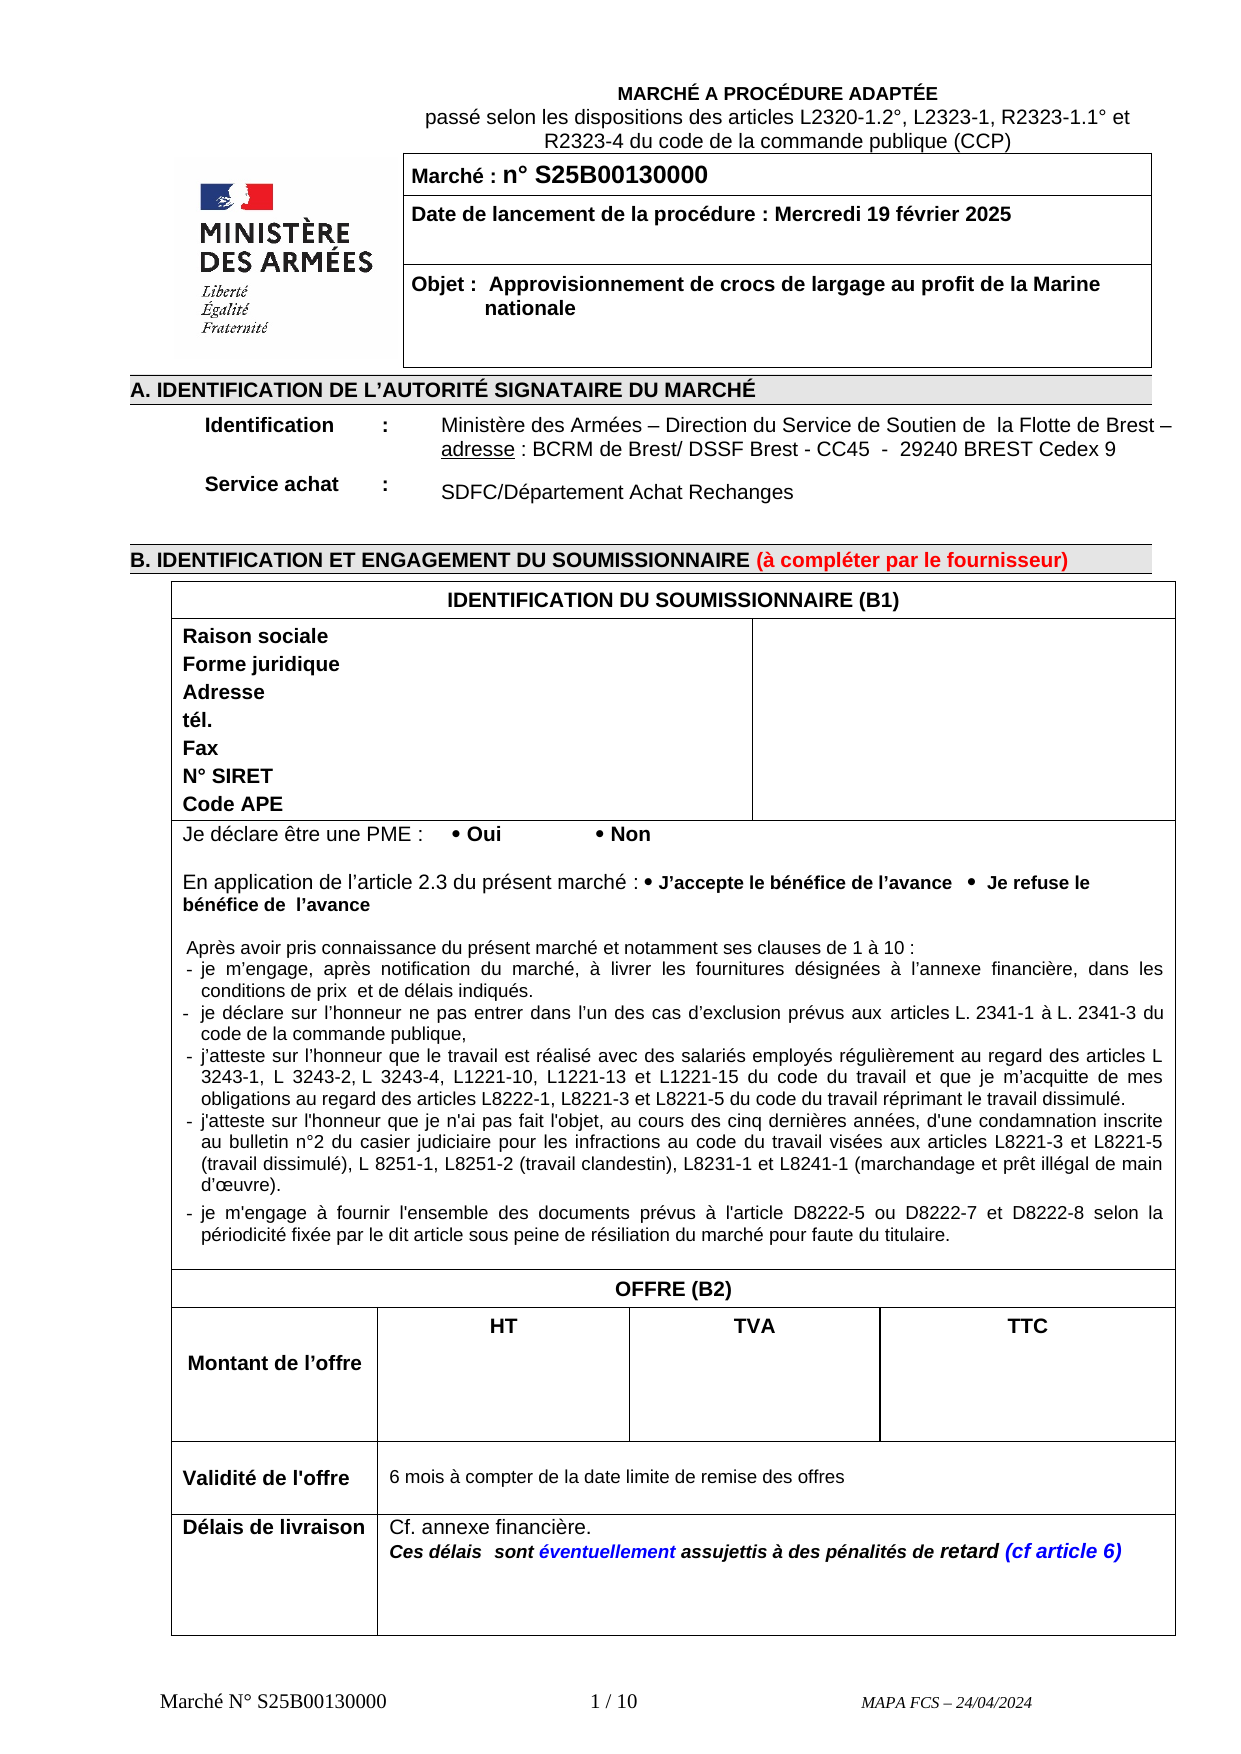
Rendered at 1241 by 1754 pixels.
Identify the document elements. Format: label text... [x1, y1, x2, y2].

table_cell Cf. annexe financière. Ces délais sont éventuellement assujettis à des pénalités de retard (cf article 6) [378, 1515, 1175, 1635]
table_header MARCHÉ A PROCÉDURE ADAPTÉE passé selon les dispositions des articles L2320-1.2°, L2323-1, R2323-1.1° et R2323-4 du code de la commande publique (CCP) [404, 83, 1152, 153]
text A. IDENTIFICATION DE L’AUTORITÉ SIGNATAIRE DU MARCHÉ [130, 376, 1152, 404]
picture [174, 157, 398, 359]
table_header [167, 83, 404, 367]
table_cell TVA [630, 1308, 879, 1441]
table_cell Marché : n° S25B00130000 [404, 154, 1151, 195]
table_cell [753, 619, 1175, 820]
table_cell Je déclare être une PME : Oui Non En application de l’article 2.3 du présent marché : J’accepte le bénéfice de l’avance Je refuse le bénéfice de l’avance Après avoir pris connaissance du présent marché et notamment ses clauses de 1 à 10 : je m’engage, après notification du marché, à livrer les fournitures désignées à l’annexe financière, dans les conditions de prix et de délais indiqués. je déclare sur l’honneur ne pas entrer dans l’un des cas d’exclusion prévus aux articles L. 2341-1 à L. 2341-3 du code de la commande publique, j’atteste sur l’honneur que le travail est réalisé avec des salariés employés régulièrement au regard des articles L 3243-1, L 3243-2, L 3243-4, L1221-10, L1221-13 et L1221-15 du code du travail et que je m’acquitte de mes obligations au regard des articles L8222-1, L8221-3 et L8221-5 du code du travail réprimant le travail dissimulé. j'atteste sur l'honneur que je n'ai pas fait l'objet, au cours des cinq dernières années, d'une condamnation inscrite au bulletin n°2 du casier judiciaire pour les infractions au code du travail visées aux articles L8221-3 et L8221-5 (travail dissimulé), L 8251-1, L8251-2 (travail clandestin), L8231-1 et L8241-1 (marchandage et prêt illégal de main d’œuvre). je m'engage à fournir l'ensemble des documents prévus à l'article D8222-5 ou D8222-7 et D8222-8 selon la périodicité fixée par le dit article sous peine de résiliation du marché pour faute du titulaire. [172, 821, 1175, 1269]
table_header IDENTIFICATION DU SOUMISSIONNAIRE (B1) [172, 582, 1175, 618]
table_header [171, 411, 673, 538]
table_cell HT [378, 1308, 629, 1441]
table_cell OFFRE (B2) [172, 1270, 1175, 1307]
table_cell Délais de livraison [172, 1515, 377, 1635]
table_cell 6 mois à compter de la date limite de remise des offres [378, 1442, 1175, 1514]
table_cell TTC [881, 1308, 1175, 1441]
table_cell Validité de l'offre: : [172, 1442, 377, 1514]
table_cell Montant de l’offre [172, 1308, 377, 1441]
text B. IDENTIFICATION ET ENGAGEMENT DU SOUMISSIONNAIRE (à compléter par le fournisseur) [130, 545, 1152, 573]
table_cell Objet : Approvisionnement de crocs de largage au profit de la Marine nationale [404, 265, 1151, 367]
table_cell Date de lancement de la procédure : Mercredi 19 février 2025 [404, 196, 1151, 264]
table_cell Raison sociale Forme juridique Adresse tél. Fax N° SIRET Code APE [172, 619, 752, 820]
table_header [673, 411, 1175, 538]
